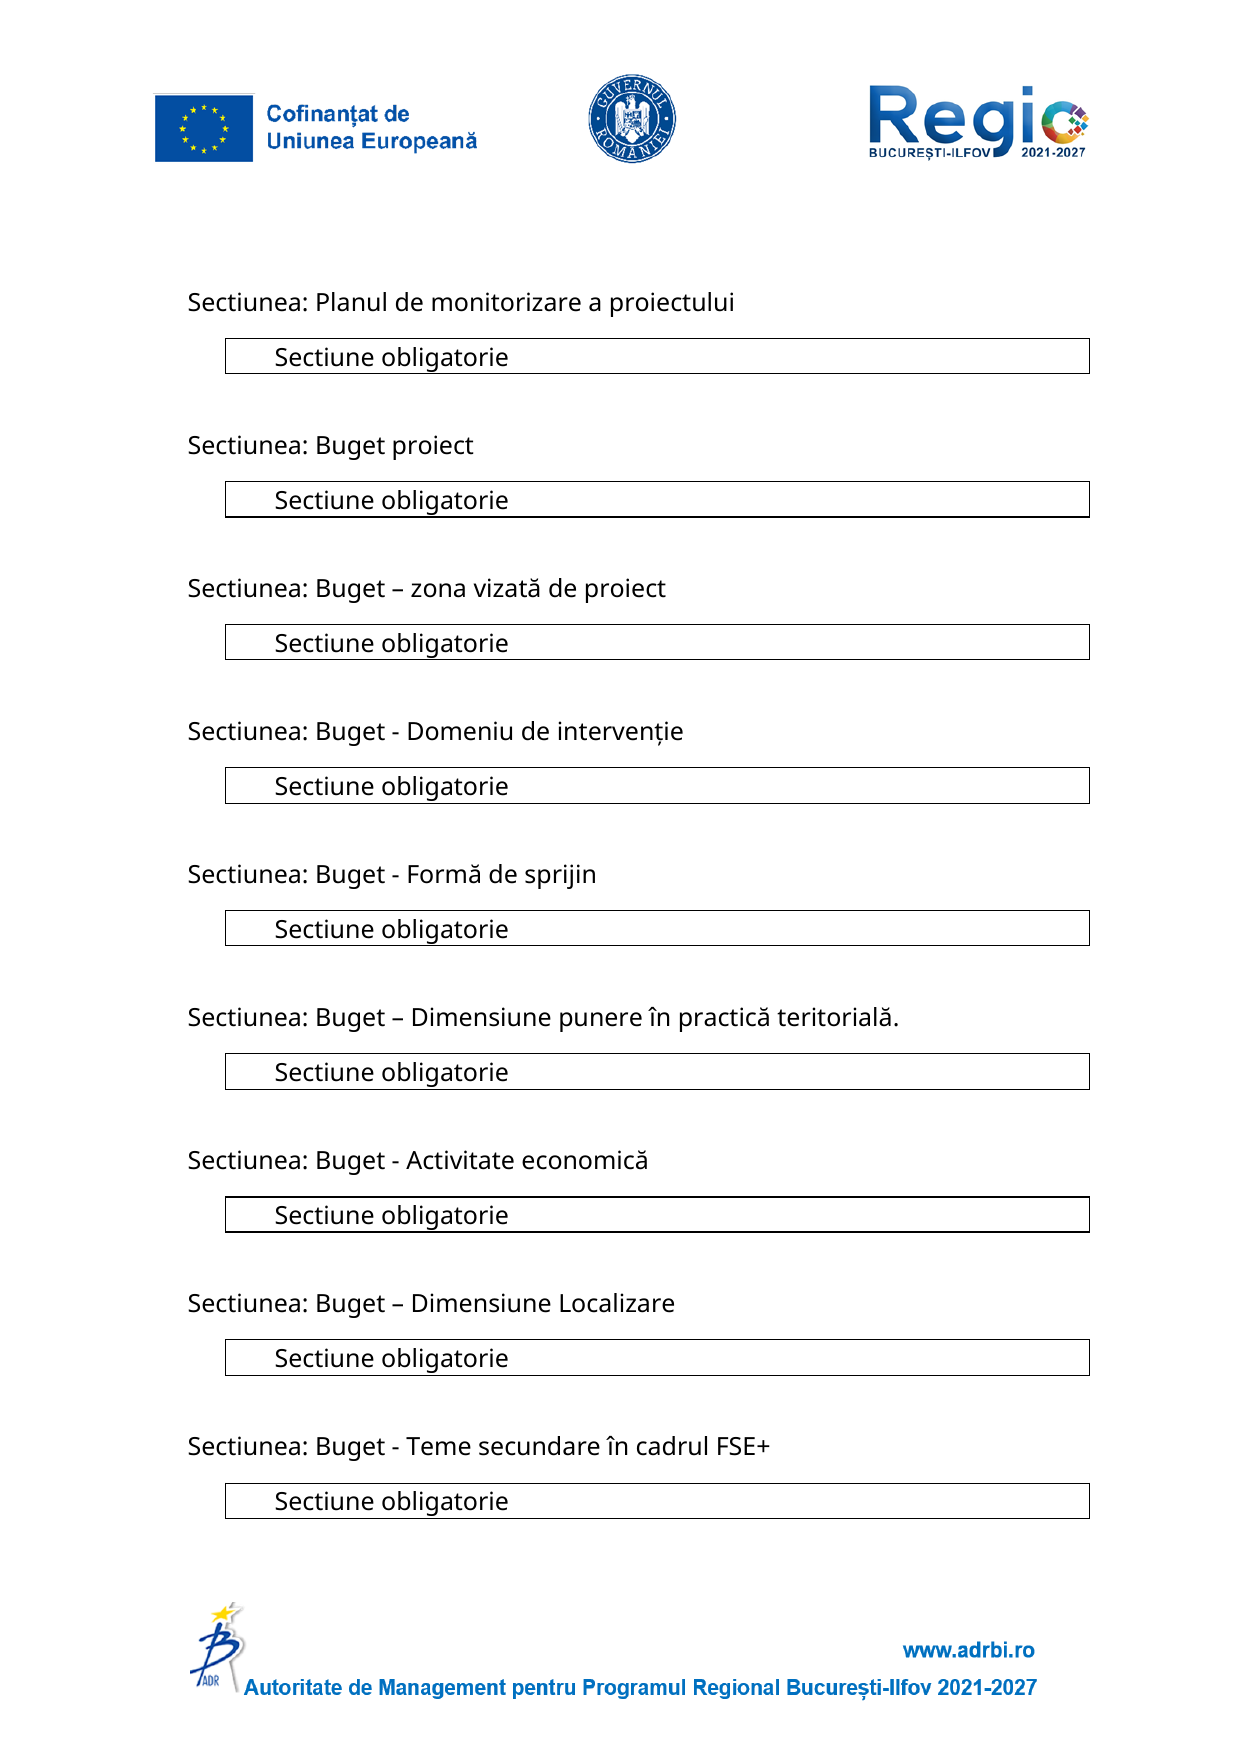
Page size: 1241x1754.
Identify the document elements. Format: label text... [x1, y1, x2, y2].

table_header Sectiune obligatorie [226, 1340, 1089, 1374]
text Sectiunea: Buget - Formă de sprijin [187, 857, 1090, 891]
table_header Sectiune obligatorie [226, 911, 1089, 945]
table_header Sectiune obligatorie [226, 625, 1089, 659]
picture [150, 1600, 1077, 1712]
table_header Sectiune obligatorie [226, 339, 1089, 373]
table_header Sectiune obligatorie [226, 1054, 1089, 1088]
table_header Sectiune obligatorie [226, 1198, 1089, 1231]
text Sectiunea: Buget - Teme secundare în cadrul FSE+ [187, 1429, 1090, 1463]
text Sectiunea: Buget – Dimensiune punere în practică teritorială. [187, 1000, 1090, 1034]
text Sectiunea: Buget - Activitate economică [187, 1143, 1090, 1177]
table_header Sectiune obligatorie [226, 482, 1089, 516]
picture [150, 73, 1091, 167]
text Sectiunea: Buget – Dimensiune Localizare [187, 1286, 1090, 1320]
text Sectiunea: Buget – zona vizată de proiect [187, 571, 1090, 605]
table_header Sectiune obligatorie [226, 768, 1089, 802]
text Sectiunea: Buget - Domeniu de intervenție [187, 714, 1090, 748]
text Sectiunea: Planul de monitorizare a proiectului [187, 285, 1090, 319]
table_header Sectiune obligatorie [226, 1484, 1089, 1517]
text Sectiunea: Buget proiect [187, 428, 1090, 462]
